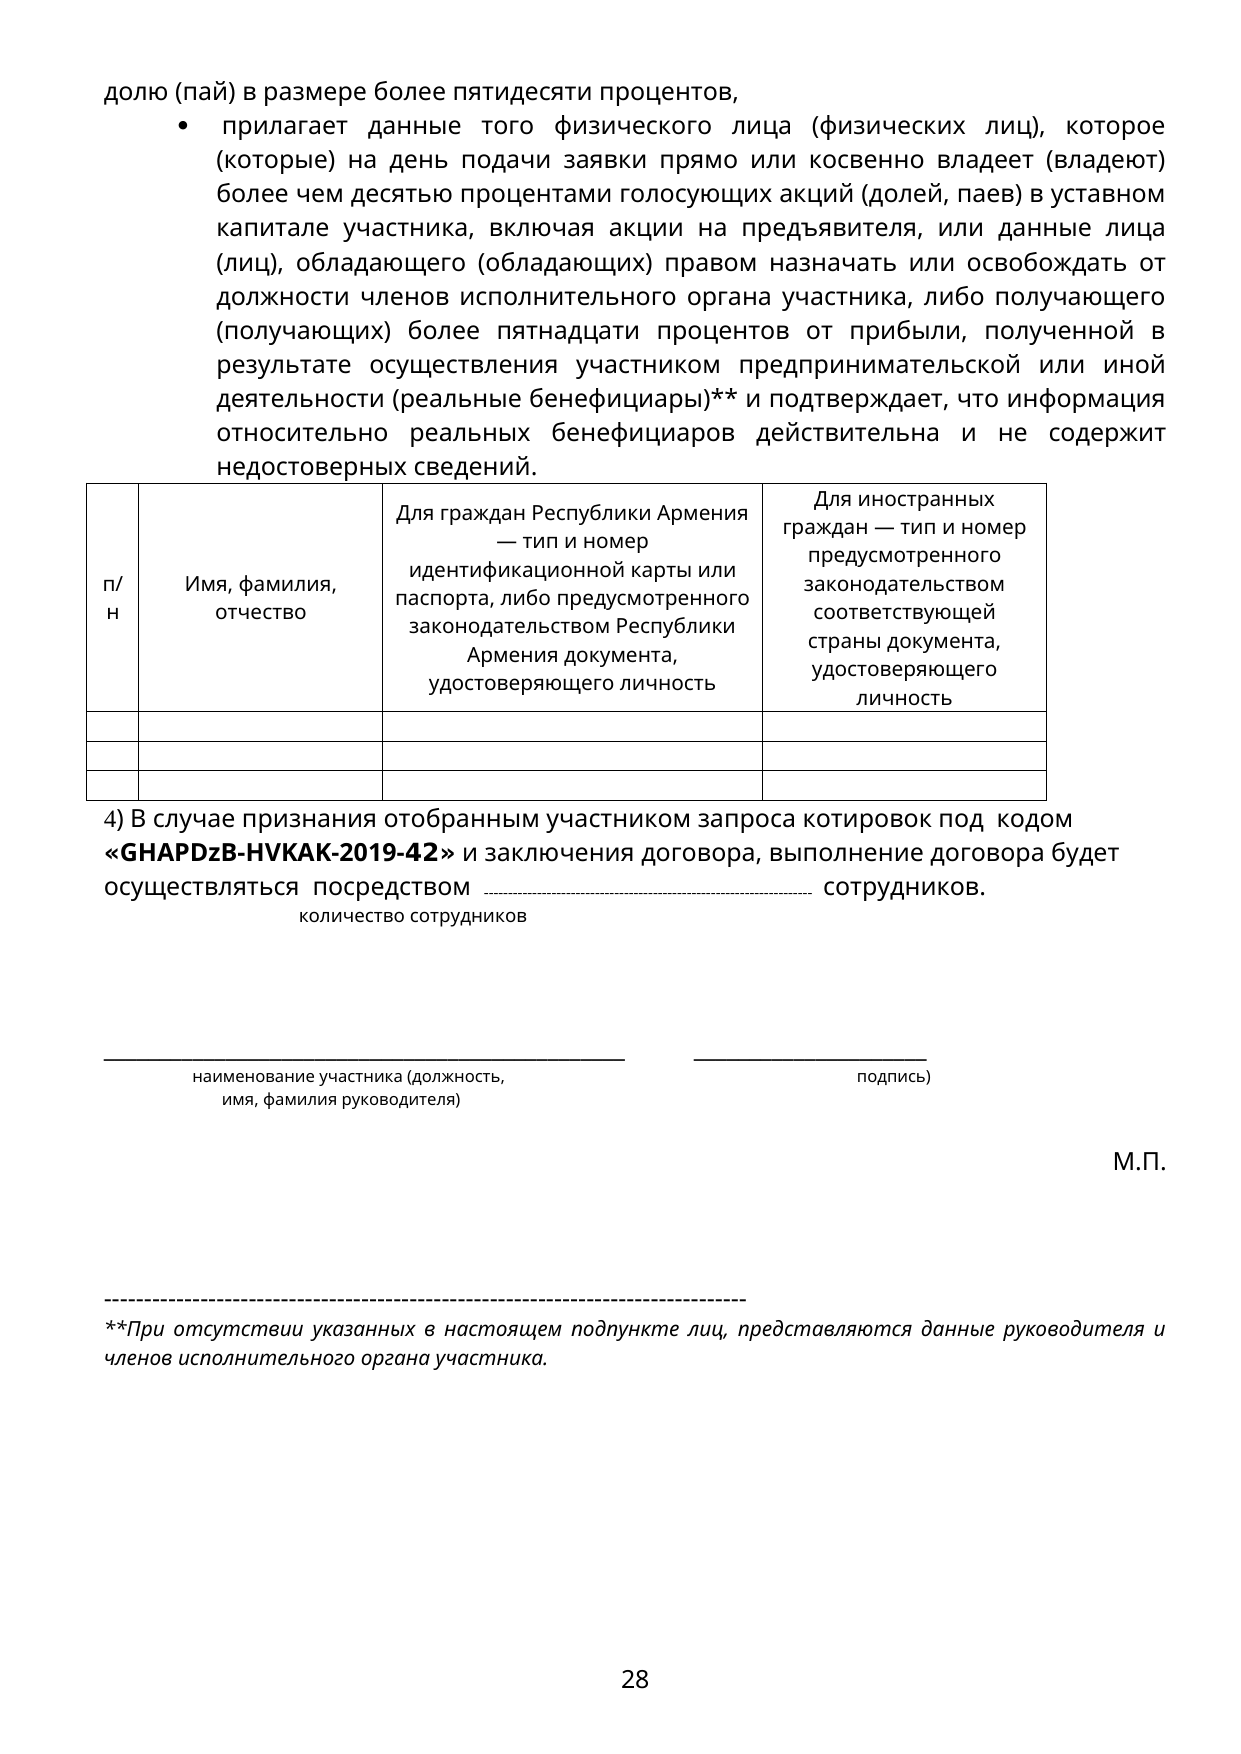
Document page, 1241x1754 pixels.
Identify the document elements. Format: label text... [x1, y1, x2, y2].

table_cell [763, 712, 1046, 741]
text -------------------------------------------------------------------------------- [103, 1280, 1167, 1314]
table_cell [383, 712, 762, 741]
text 4) В случае признания отобранным участником запроса котировок под кодом «GHAPDzB-HVKAK-2019-42» и заключения договора, выполнение договора будет осуществляться посредством -------------------------------------------------------------------- сотрудников. [103, 801, 1167, 903]
list прилагает данные того физического лица (физических лиц), которое (которые) на день подачи заявки прямо или косвенно владеет (владеют) более чем десятью процентами голосующих акций (долей, паев) в уставном капитале участника, включая акции на предъявителя, или данные лица (лиц), обладающего (обладающих) правом назначать или освобождать от должности членов исполнительного органа участника, либо получающего (получающих) более пятнадцати процентов от прибыли, полученной в результате осуществления участником предпринимательской или иной деятельности (реальные бенефициары)** и подтверждает, что информация относительно реальных бенефициаров действительна и не содержит недостоверных сведений. [178, 108, 1167, 483]
table_cell [763, 742, 1046, 770]
table_header п/н [87, 484, 138, 711]
text М.П. [103, 1144, 1167, 1178]
table_cell [87, 771, 138, 799]
text наименование участника (должность, подпись) [192, 1064, 1167, 1087]
table_cell [383, 771, 762, 799]
table_cell [139, 742, 382, 770]
table_cell [383, 742, 762, 770]
table_header Для граждан Республики Армения — тип и номер идентификационной карты или паспорта, либо предусмотренного законодательством Республики Армения документа, удостоверяющего личность [383, 484, 762, 711]
text _______________________________________________ _____________________ [103, 1031, 1167, 1064]
text имя, фамилия руководителя) [222, 1087, 1167, 1110]
table_cell [763, 771, 1046, 799]
text количество сотрудников [103, 903, 1167, 928]
text **При отсутствии указанных в настоящем подпункте лиц, представляются данные руководителя и членов исполнительного органа участника. [103, 1314, 1167, 1371]
table_cell [87, 712, 138, 741]
table_cell [139, 771, 382, 799]
table_cell [139, 712, 382, 741]
text долю (пай) в размере более пятидесяти процентов, [103, 74, 1167, 108]
table_header Имя, фамилия, отчество [139, 484, 382, 711]
table_cell [87, 742, 138, 770]
table_header Для иностранных граждан — тип и номер предусмотренного законодательством соответствующей страны документа, удостоверяющего личность [763, 484, 1046, 711]
